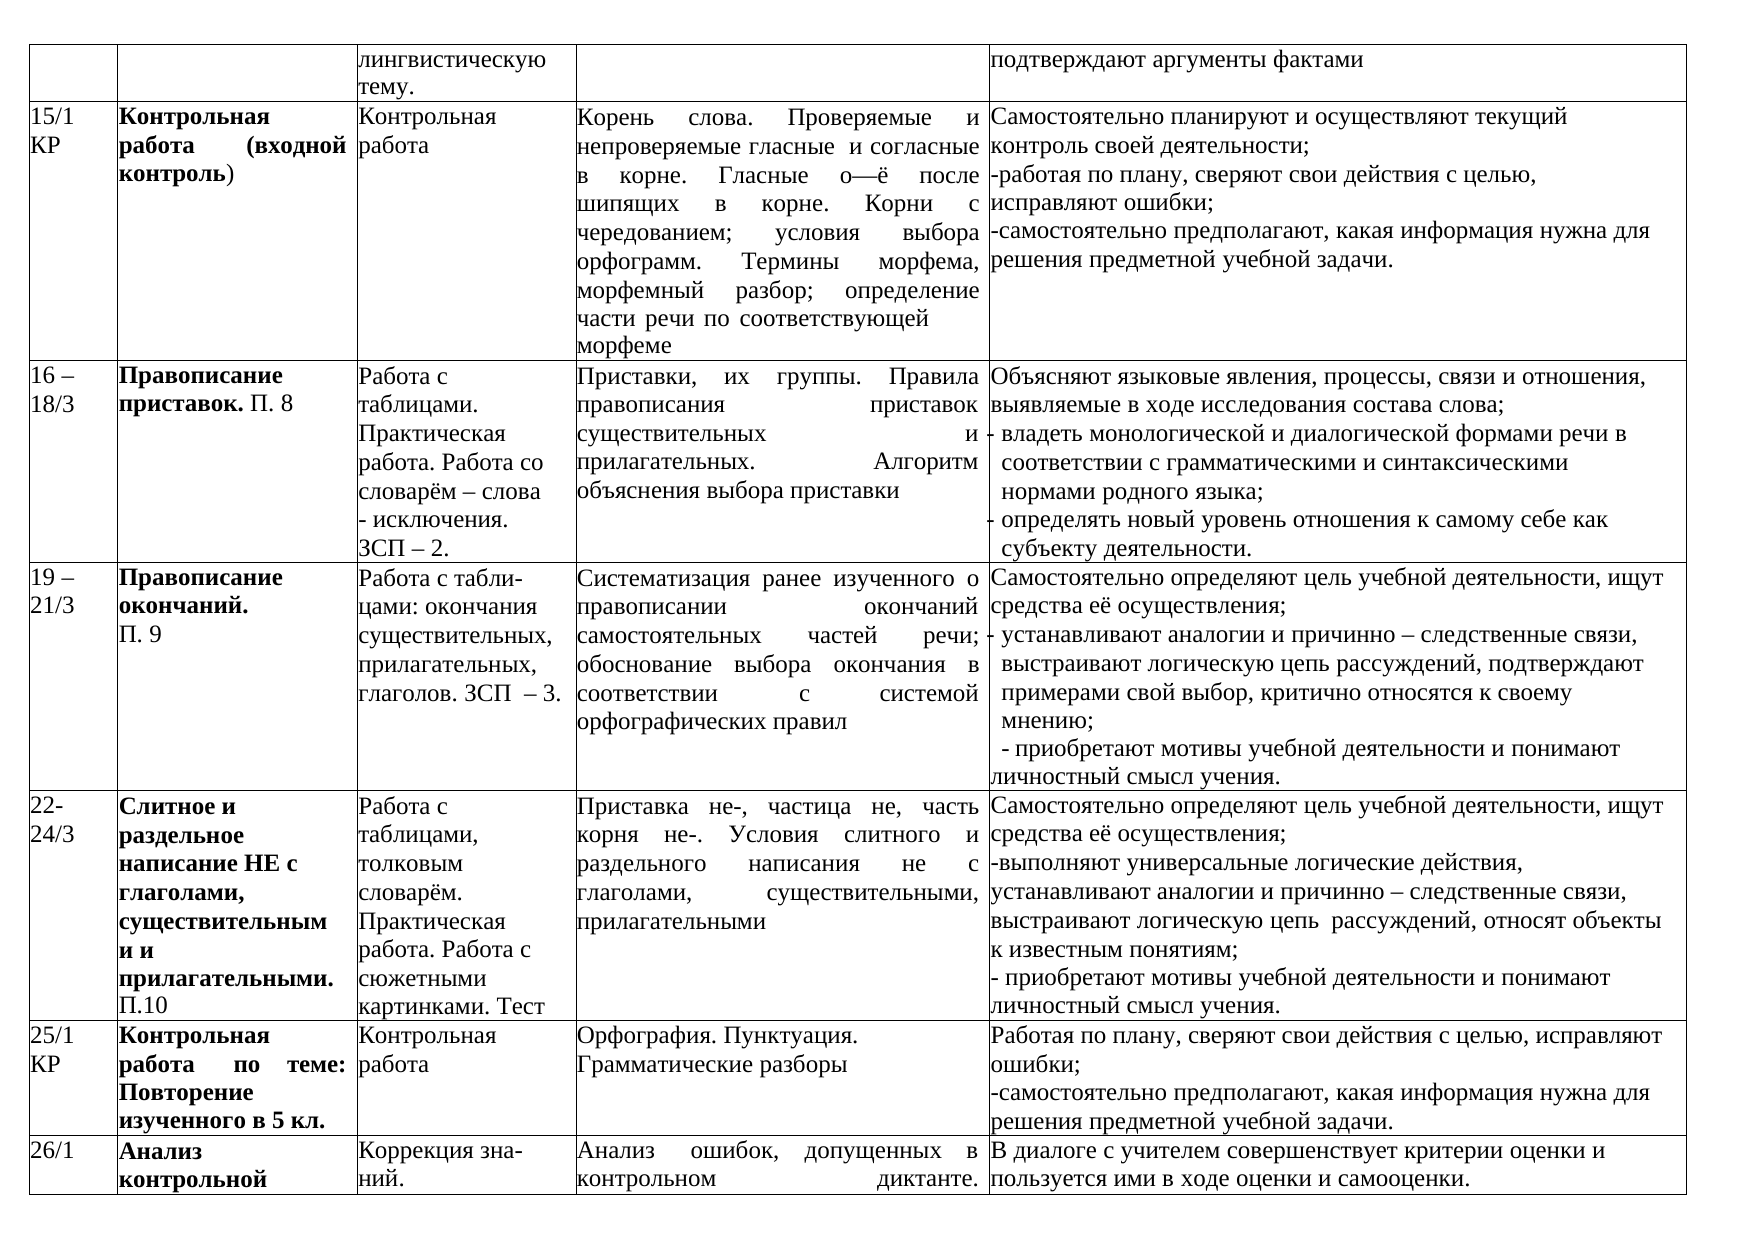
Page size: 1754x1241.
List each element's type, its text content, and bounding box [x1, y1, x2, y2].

table_cell Контрольная работа [358, 102, 576, 360]
table_cell В диалоге с учителем совершенствует критерии оценки и пользуется ими в ходе оценки и самооценки. [990, 1136, 1686, 1193]
table_header [30, 45, 117, 101]
table_cell Контрольная работа (входной контроль) [118, 102, 357, 360]
table_cell Самостоятельно определяют цель учебной деятельности, ищут средства её осуществления; устанавливают аналогии и причинно – следственные связи, выстраивают логическую цепь рассуждений, подтверждают примерами свой выбор, критично относятся к своему мнению; приобретают мотивы учебной деятельности и понимают личностный смысл учения. [990, 563, 1686, 790]
table_cell 16 – 18/3 [30, 361, 117, 562]
table_cell Слитное и раздельное написание НЕ с глаголами, существительным и и прилагательными. П.10 [118, 791, 357, 1020]
table_cell 26/1 [30, 1136, 117, 1193]
table_cell Самостоятельно определяют цель учебной деятельности, ищут средства её осуществления; -выполняют универсальные логические действия, устанавливают аналогии и причинно – следственные связи, выстраивают логическую цепь рассуждений, относят объекты к известным понятиям; - приобретают мотивы учебной деятельности и понимают личностный смысл учения. [990, 791, 1686, 1020]
table_cell Контрольная работа [358, 1021, 576, 1135]
table_header [577, 45, 989, 101]
table_cell Работа с таблицами, толковым словарём. Практическая работа. Работа с сюжетными картинками. Тест [358, 791, 576, 1020]
table_cell 19 – 21/3 [30, 563, 117, 790]
table_cell Самостоятельно планируют и осуществляют текущий контроль своей деятельности; -работая по плану, сверяют свои действия с целью, исправляют ошибки; -самостоятельно предполагают, какая информация нужна для решения предметной учебной задачи. [990, 102, 1686, 360]
table_cell Объясняют языковые явления, процессы, связи и отношения, выявляемые в ходе исследования состава слова; владеть монологической и диалогической формами речи в соответствии с грамматическими и синтаксическими нормами родного языка; определять новый уровень отношения к самому себе как субъекту деятельности. [990, 361, 1686, 562]
table_cell Систематизация ранее изученного о правописании окончаний самостоятельных частей речи; обоснование выбора окончания в соответствии с системой орфографических правил [577, 563, 989, 790]
table_cell 22- 24/3 [30, 791, 117, 1020]
table_cell Приставка не-, частица не, часть корня не-. Условия слитного и раздельного написания не с глаголами, существительными, прилагательными [577, 791, 989, 1020]
table_cell Работа с табли- цами: окончания существительных, прилагательных, глаголов. ЗСП – 3. [358, 563, 576, 790]
table_cell Правописание окончаний. П. 9 [118, 563, 357, 790]
table_cell Правописание приставок. П. 8 [118, 361, 357, 562]
table_cell Орфография. Пунктуация. Грамматические разборы [577, 1021, 989, 1135]
table_cell 25/1 КР [30, 1021, 117, 1135]
table_header подтверждают аргументы фактами [990, 45, 1686, 101]
table_cell Работа с таблицами. Практическая работа. Работа со словарём – слова - исключения. ЗСП – 2. [358, 361, 576, 562]
table_header [118, 45, 357, 101]
table_cell Анализ ошибок, допущенных в контрольном диктанте. [577, 1136, 989, 1193]
table_cell Работая по плану, сверяют свои действия с целью, исправляют ошибки; -самостоятельно предполагают, какая информация нужна для решения предметной учебной задачи. [990, 1021, 1686, 1135]
table_cell Корень слова. Проверяемые и непроверяемые гласные и согласные в корне. Гласные о—ё после шипящих в корне. Корни с чередованием; условия выбора орфограмм. Термины морфема, морфемный разбор; определение части речи по соответствующей морфеме [577, 102, 989, 360]
table_cell Приставки, их группы. Правила правописания приставок существительных и прилагательных. Алгоритм объяснения выбора приставки [577, 361, 989, 562]
table_cell Контрольная работа по теме: Повторение изученного в 5 кл. [118, 1021, 357, 1135]
table_header лингвистическую тему. [358, 45, 576, 101]
table_cell Анализ контрольной [118, 1136, 357, 1193]
table_cell Коррекция зна- ний. [358, 1136, 576, 1193]
table_cell 15/1 КР [30, 102, 117, 360]
